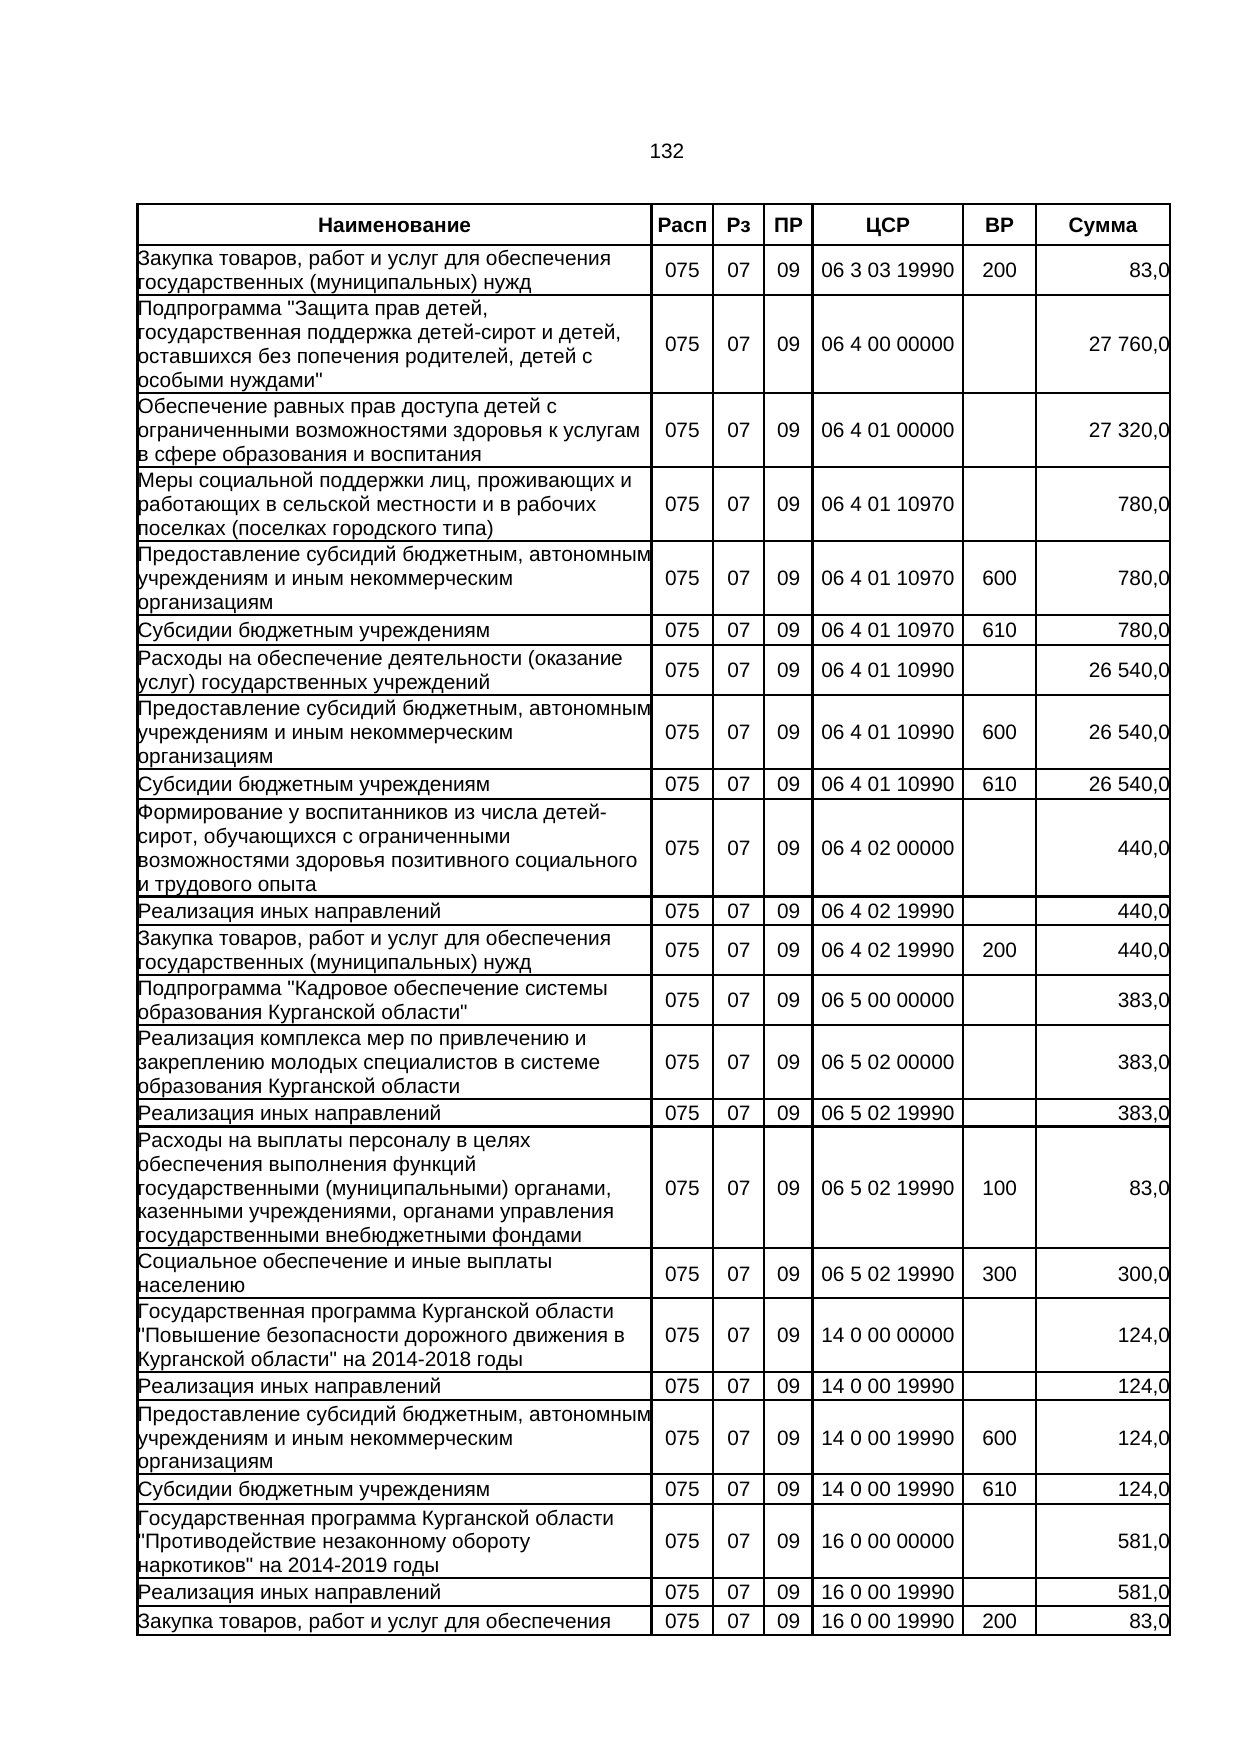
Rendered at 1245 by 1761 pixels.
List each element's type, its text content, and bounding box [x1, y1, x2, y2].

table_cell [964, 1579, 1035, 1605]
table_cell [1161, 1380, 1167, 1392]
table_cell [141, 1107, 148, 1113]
table_header Сумма [1037, 205, 1169, 244]
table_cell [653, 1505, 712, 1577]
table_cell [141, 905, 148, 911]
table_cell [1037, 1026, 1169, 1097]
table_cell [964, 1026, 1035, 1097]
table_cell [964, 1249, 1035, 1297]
table_header Расп [653, 205, 712, 244]
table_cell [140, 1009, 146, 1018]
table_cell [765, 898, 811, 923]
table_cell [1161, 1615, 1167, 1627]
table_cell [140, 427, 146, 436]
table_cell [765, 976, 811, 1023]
table_header ВР [964, 205, 1035, 244]
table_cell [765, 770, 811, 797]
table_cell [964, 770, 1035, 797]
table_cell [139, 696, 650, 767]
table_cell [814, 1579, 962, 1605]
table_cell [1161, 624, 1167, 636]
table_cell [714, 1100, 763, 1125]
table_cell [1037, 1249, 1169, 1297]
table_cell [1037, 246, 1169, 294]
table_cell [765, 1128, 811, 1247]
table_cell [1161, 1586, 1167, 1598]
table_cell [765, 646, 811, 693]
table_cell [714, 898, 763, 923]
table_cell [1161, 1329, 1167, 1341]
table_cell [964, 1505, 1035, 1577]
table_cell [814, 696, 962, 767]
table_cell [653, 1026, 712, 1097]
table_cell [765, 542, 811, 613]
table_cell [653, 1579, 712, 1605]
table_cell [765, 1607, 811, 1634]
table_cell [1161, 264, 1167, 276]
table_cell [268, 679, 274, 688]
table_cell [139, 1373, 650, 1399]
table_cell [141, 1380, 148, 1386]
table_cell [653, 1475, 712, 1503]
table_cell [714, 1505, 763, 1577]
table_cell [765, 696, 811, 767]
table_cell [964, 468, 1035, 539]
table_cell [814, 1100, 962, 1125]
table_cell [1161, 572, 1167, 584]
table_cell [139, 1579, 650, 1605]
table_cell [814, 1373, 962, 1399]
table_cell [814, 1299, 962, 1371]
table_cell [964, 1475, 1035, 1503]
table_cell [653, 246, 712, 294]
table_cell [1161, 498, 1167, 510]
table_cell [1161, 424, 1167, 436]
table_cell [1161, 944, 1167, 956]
table_header ЦСР [814, 205, 962, 244]
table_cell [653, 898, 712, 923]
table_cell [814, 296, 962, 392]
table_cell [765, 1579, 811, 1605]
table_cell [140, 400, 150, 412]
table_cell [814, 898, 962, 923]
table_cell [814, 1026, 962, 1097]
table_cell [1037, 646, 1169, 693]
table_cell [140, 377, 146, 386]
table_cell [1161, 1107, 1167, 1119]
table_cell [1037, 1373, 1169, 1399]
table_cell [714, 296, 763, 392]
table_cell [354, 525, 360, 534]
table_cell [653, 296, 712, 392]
table_header Рз [714, 205, 763, 244]
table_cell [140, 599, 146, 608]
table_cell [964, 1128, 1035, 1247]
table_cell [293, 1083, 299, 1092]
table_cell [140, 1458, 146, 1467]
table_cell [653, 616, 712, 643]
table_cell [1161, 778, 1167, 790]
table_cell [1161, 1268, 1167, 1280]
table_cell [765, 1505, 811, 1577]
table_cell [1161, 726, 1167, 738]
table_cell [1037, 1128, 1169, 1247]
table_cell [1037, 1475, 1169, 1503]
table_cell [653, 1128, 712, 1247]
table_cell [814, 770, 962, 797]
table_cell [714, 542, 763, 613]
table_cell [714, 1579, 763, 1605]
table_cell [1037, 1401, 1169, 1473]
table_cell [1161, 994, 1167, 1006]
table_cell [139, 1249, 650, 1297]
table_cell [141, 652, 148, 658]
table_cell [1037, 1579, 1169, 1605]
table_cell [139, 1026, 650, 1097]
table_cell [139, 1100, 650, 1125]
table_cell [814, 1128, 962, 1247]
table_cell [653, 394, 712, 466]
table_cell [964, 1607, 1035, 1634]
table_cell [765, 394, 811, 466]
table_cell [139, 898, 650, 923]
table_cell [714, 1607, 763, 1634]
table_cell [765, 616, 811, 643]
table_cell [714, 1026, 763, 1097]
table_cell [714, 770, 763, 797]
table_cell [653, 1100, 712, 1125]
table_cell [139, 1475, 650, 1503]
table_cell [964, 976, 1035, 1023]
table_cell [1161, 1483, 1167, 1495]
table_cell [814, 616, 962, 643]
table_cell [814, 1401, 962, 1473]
table_header Наименование [139, 205, 650, 244]
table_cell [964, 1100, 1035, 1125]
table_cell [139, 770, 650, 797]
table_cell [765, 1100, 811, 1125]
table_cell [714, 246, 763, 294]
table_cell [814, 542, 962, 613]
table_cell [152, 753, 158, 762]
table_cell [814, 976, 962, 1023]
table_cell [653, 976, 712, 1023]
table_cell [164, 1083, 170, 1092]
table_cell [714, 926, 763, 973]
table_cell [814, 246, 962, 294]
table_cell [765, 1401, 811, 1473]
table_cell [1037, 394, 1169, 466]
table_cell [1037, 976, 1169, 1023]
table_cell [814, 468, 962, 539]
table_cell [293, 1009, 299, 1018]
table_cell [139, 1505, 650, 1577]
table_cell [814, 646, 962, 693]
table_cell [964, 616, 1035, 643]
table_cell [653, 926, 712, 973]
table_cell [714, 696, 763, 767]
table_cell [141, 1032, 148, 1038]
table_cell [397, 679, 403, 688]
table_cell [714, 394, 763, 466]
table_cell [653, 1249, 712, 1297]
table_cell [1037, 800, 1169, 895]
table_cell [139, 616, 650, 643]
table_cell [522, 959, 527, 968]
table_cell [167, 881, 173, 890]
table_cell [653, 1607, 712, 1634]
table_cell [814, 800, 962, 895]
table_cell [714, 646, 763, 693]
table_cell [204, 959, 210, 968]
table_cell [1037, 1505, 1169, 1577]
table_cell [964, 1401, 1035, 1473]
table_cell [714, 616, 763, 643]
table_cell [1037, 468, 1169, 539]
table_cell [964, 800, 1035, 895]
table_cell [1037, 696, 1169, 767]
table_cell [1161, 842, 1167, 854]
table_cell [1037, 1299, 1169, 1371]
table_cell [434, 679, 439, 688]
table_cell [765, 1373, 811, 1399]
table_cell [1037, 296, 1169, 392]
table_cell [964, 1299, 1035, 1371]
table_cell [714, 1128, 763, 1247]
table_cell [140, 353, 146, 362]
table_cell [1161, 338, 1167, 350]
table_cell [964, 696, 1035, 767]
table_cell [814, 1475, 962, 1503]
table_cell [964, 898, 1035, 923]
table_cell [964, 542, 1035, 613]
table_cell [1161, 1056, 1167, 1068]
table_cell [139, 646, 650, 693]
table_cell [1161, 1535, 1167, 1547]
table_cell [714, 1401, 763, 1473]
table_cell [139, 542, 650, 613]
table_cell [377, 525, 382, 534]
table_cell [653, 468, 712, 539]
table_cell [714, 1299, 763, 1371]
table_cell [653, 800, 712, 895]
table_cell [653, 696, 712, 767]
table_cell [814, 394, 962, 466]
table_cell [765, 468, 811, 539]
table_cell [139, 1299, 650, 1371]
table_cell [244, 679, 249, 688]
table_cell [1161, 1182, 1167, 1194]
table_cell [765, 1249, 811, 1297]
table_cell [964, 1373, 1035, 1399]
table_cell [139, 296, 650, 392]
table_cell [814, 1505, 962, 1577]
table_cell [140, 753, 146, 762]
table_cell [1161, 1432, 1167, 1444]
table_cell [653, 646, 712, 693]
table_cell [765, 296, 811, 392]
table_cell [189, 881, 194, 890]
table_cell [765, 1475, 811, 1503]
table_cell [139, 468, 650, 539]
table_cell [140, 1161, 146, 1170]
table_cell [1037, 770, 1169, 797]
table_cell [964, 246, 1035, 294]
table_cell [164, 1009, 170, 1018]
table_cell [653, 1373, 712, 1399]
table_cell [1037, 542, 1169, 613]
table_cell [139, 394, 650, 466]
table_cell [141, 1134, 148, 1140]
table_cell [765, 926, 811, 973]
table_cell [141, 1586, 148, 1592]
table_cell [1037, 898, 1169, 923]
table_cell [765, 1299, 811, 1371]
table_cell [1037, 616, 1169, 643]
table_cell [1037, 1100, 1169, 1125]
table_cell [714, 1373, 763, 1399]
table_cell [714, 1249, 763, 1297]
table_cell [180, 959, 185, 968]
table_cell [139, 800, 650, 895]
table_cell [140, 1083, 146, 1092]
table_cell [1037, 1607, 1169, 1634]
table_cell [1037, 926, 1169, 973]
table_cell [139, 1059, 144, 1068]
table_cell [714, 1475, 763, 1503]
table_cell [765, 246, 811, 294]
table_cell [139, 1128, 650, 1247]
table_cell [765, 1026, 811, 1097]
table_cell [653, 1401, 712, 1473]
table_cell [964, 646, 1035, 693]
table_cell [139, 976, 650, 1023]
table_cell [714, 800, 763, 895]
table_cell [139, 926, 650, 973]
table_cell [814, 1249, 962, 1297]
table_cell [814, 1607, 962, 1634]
table_header ПР [765, 205, 811, 244]
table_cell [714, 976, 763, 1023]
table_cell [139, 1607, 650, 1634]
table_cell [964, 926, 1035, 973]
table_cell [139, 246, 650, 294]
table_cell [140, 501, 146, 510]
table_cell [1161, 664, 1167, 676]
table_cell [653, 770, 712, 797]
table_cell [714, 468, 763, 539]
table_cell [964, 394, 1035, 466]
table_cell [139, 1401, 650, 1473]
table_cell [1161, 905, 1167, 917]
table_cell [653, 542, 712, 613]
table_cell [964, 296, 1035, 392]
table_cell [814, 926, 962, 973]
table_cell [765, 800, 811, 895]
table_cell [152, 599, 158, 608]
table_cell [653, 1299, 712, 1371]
